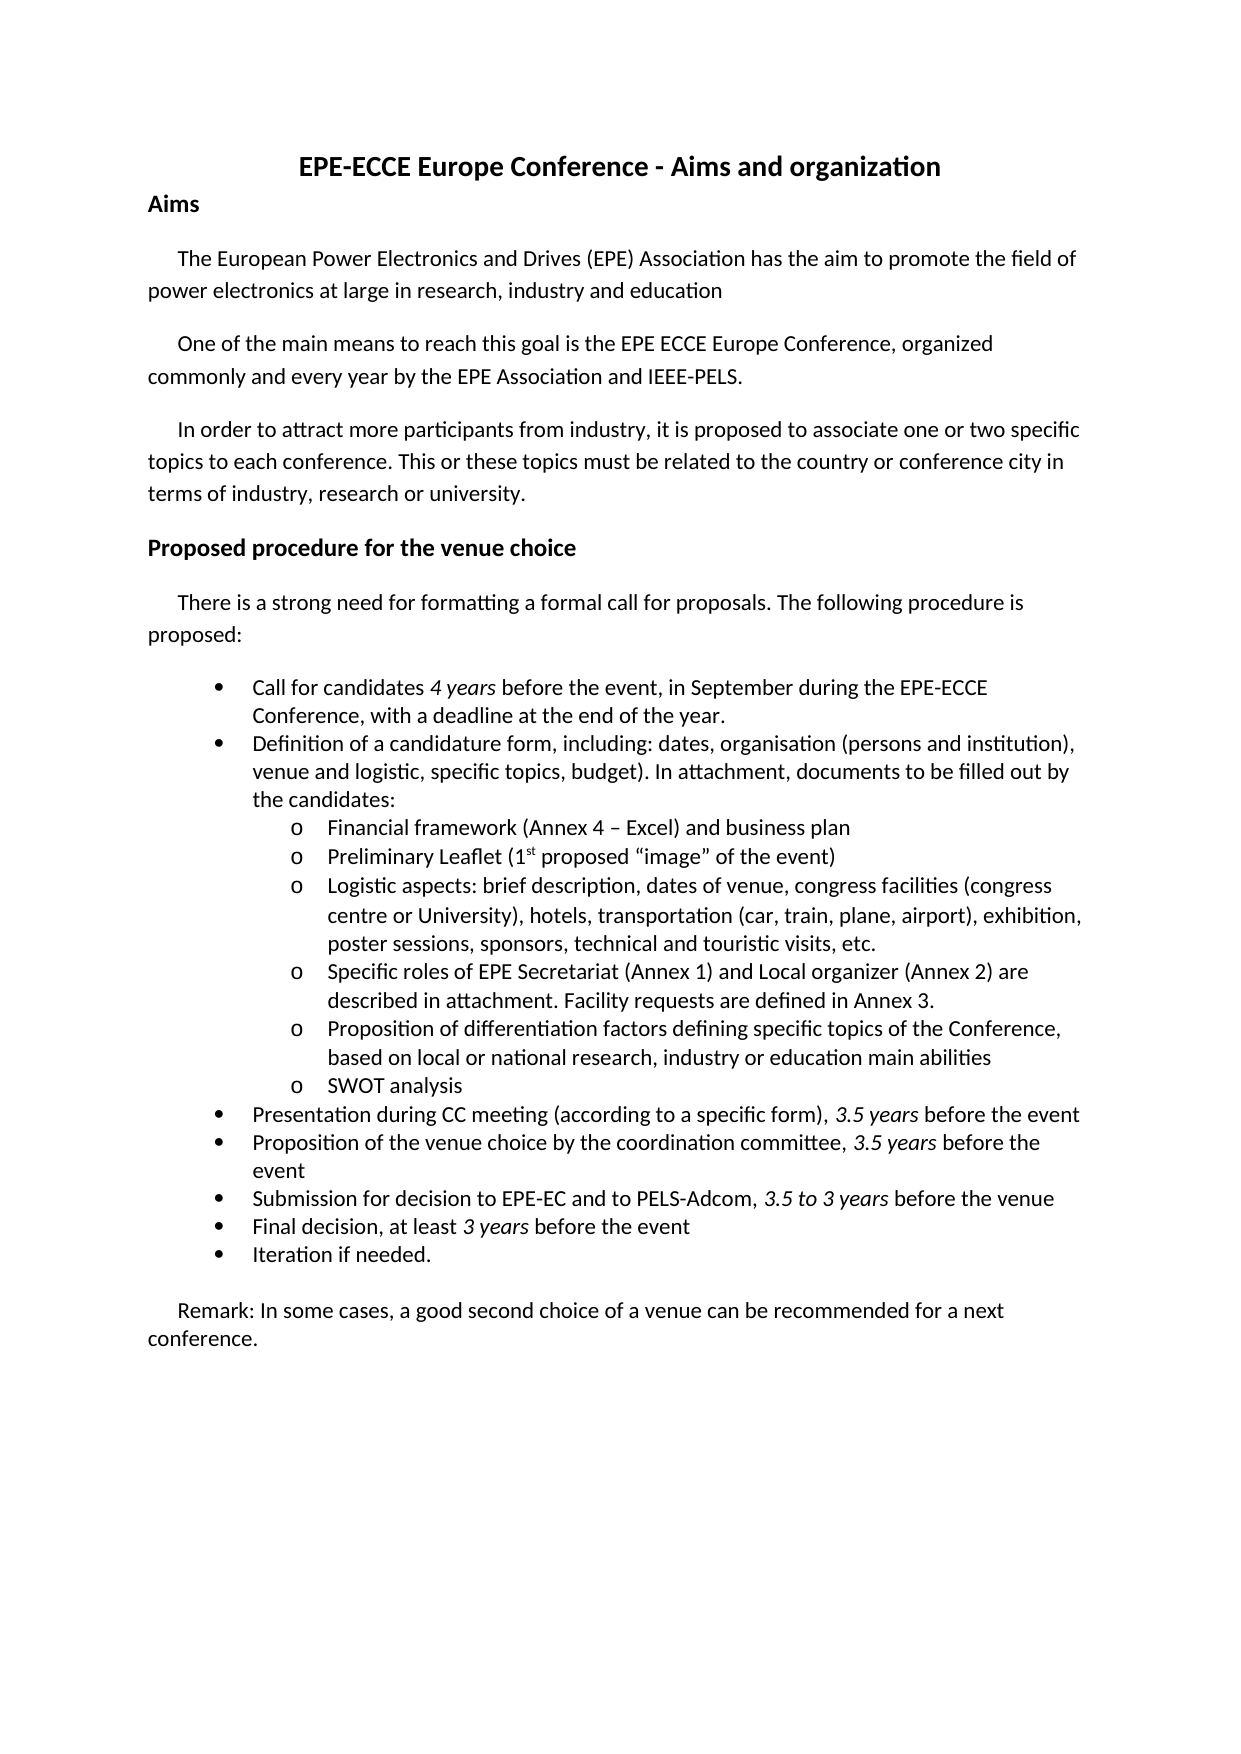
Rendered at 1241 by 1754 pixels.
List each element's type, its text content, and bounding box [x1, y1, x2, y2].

list Specific roles of EPE Secretariat (Annex 1) and Local organizer (Annex 2) are described in attachment. Facility requests are defined in Annex 3. [290, 957, 1093, 1014]
text Proposed procedure for the venue choice [148, 532, 1093, 563]
list Presentation during CC meeting (according to a specific form), 3.5 years before the event [215, 1100, 1093, 1128]
list Final decision, at least 3 years before the event [215, 1212, 1093, 1241]
list Submission for decision to EPE-EC and to PELS-Adcom, 3.5 to 3 years before the venue [215, 1184, 1093, 1212]
text In order to attract more participants from industry, it is proposed to associate one or two specific topics to each conference. This or these topics must be related to the country or conference city in terms of industry, research or university. [148, 415, 1093, 507]
text There is a strong need for formatting a formal call for proposals. The following procedure is proposed: [148, 588, 1093, 648]
list Proposition of differentiation factors defining specific topics of the Conference, based on local or national research, industry or education main abilities [290, 1014, 1093, 1071]
list Call for candidates 4 years before the event, in September during the EPE-ECCE Conference, with a deadline at the end of the year. [215, 673, 1093, 729]
list Financial framework (Annex 4 – Excel) and business plan [290, 813, 1093, 842]
list Definition of a candidature form, including: dates, organisation (persons and institution), venue and logistic, specific topics, budget). In attachment, documents to be filled out by the candidates: [215, 729, 1093, 813]
text Aims [148, 188, 1093, 219]
text The European Power Electronics and Drives (EPE) Association has the aim to promote the field of power electronics at large in research, industry and education [148, 244, 1093, 304]
text EPE-ECCE Europe Conference - Aims and organization [148, 148, 1093, 183]
list Preliminary Leaflet (1st proposed “image” of the event) [290, 842, 1093, 872]
list SWOT analysis [290, 1071, 1093, 1100]
list Iteration if needed. [215, 1241, 1093, 1268]
list Remark: In some cases, a good second choice of a venue can be recommended for a next conference. [148, 1297, 1093, 1353]
list Proposition of the venue choice by the coordination committee, 3.5 years before the event [215, 1128, 1093, 1184]
text One of the main means to reach this goal is the EPE ECCE Europe Conference, organized commonly and every year by the EPE Association and IEEE-PELS. [148, 329, 1093, 390]
list Logistic aspects: brief description, dates of venue, congress facilities (congress centre or University), hotels, transportation (car, train, plane, airport), exhibition, poster sessions, sponsors, technical and touristic visits, etc. [290, 872, 1093, 957]
